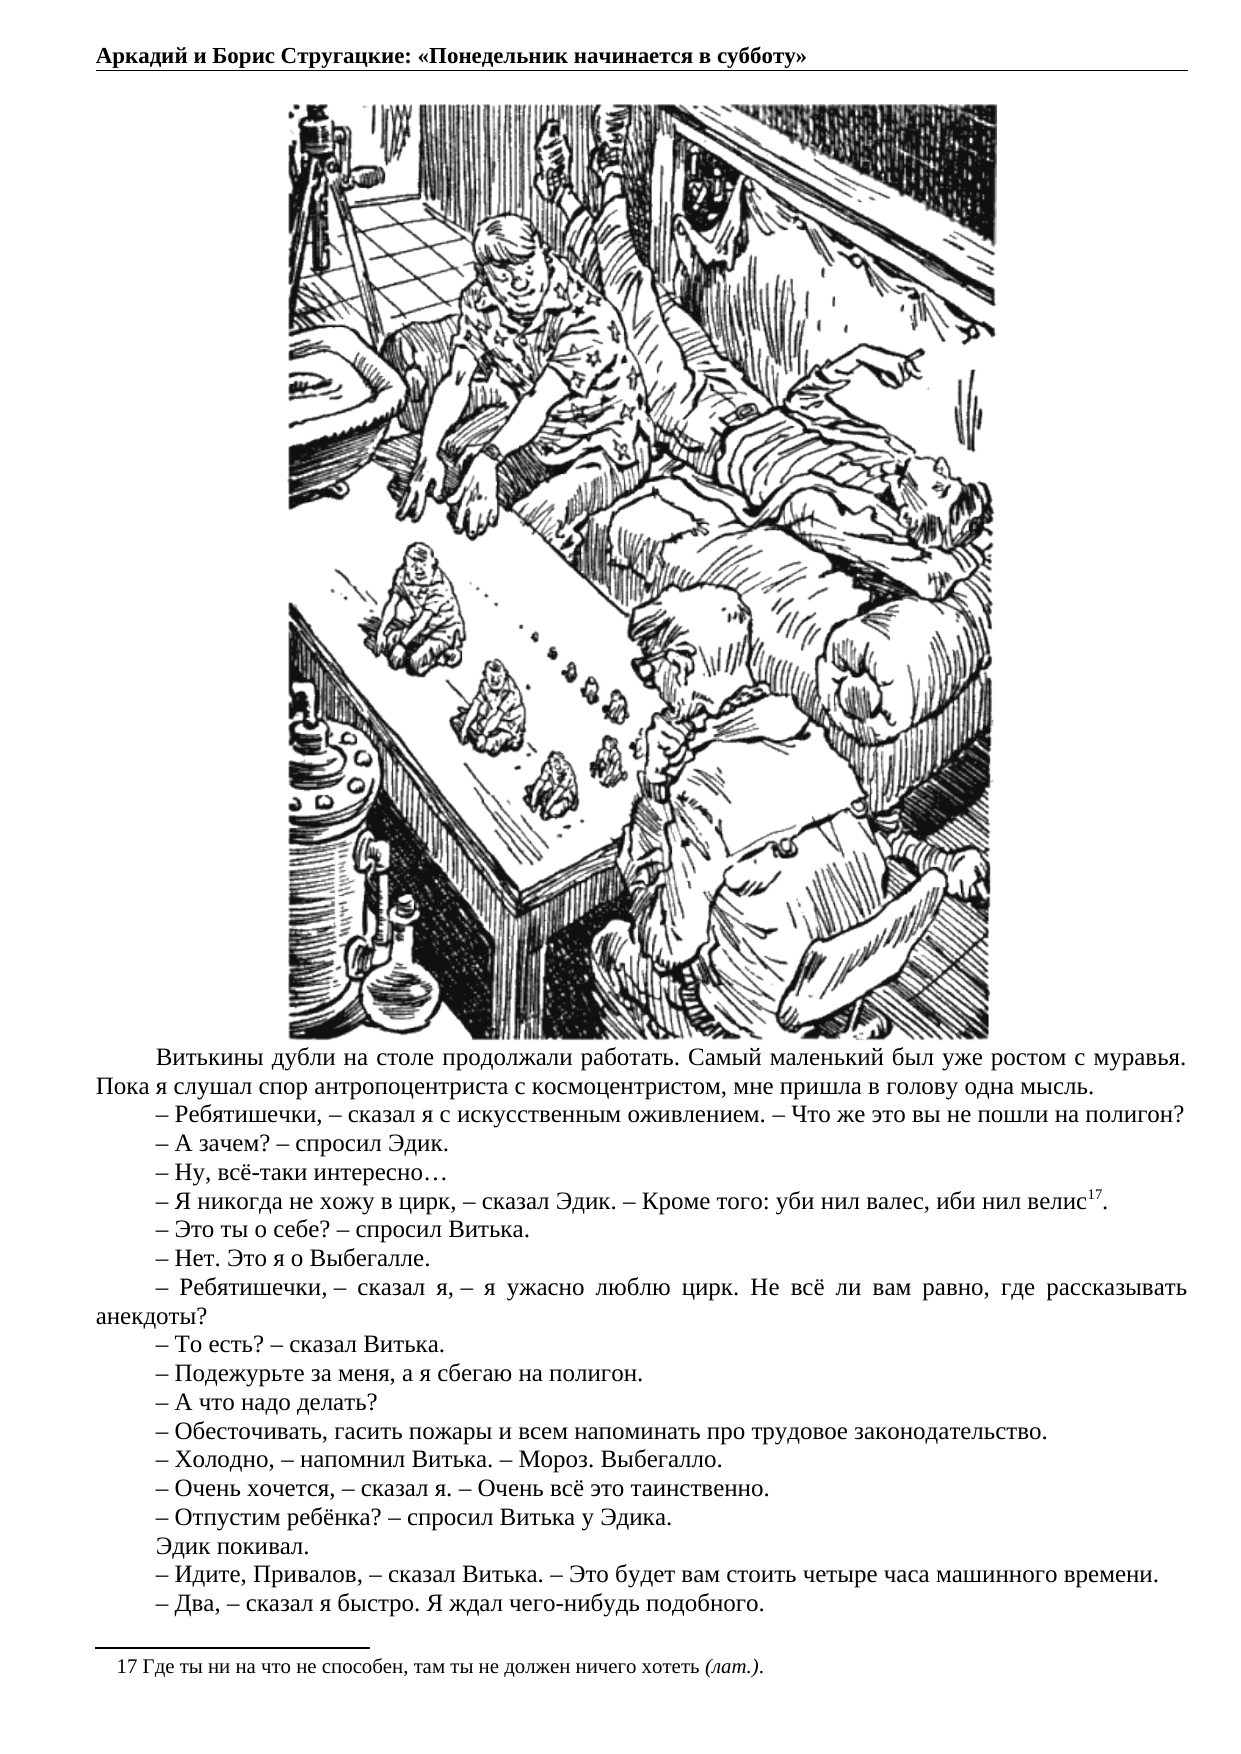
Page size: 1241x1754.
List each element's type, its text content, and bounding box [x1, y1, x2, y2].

text – Я никогда не хожу в цирк, – сказал Эдик. – Кроме того: уби нил валес, иби нил велис. [96, 1186, 1188, 1214]
text – То есть? – сказал Витька. [96, 1329, 1188, 1358]
text – А зачем? – спросил Эдик. [96, 1128, 1188, 1157]
text Эдик покивал. [96, 1531, 1188, 1559]
text – Ребятишечки, – сказал я с искусственным оживлением. – Что же это вы не пошли на полигон? [96, 1099, 1188, 1128]
text – Холодно, – напомнил Витька. – Мороз. Выбегалло. [96, 1444, 1188, 1473]
text – Идите, Привалов, – сказал Витька. – Это будет вам стоить четыре часа машинного времени. [96, 1559, 1188, 1588]
text – Очень хочется, – сказал я. – Очень всё это таинственно. [96, 1473, 1188, 1502]
text – Ну, всё-таки интересно… [96, 1157, 1188, 1186]
text – Обесточивать, гасить пожары и всем напоминать про трудовое законодательство. [96, 1416, 1188, 1444]
picture [287, 104, 997, 1042]
text – Это ты о себе? – спросил Витька. [96, 1214, 1188, 1243]
text – Подежурьте за меня, а я сбегаю на полигон. [96, 1358, 1188, 1387]
text – А что надо делать? [96, 1387, 1188, 1416]
text – Нет. Это я о Выбегалле. [96, 1243, 1188, 1272]
text – Два, – сказал я быстро. Я ждал чего-нибудь подобного. [96, 1588, 1188, 1617]
text – Ребятишечки, – сказал я, – я ужасно люблю цирк. Не всё ли вам равно, где рассказывать анекдоты? [96, 1272, 1188, 1329]
text Витькины дубли на столе продолжали работать. Самый маленький был уже ростом с муравья. Пока я слушал спор антропоцентриста с космоцентристом, мне пришла в голову одна мысль. [96, 1042, 1188, 1099]
text – Отпустим ребёнка? – спросил Витька у Эдика. [96, 1502, 1188, 1531]
